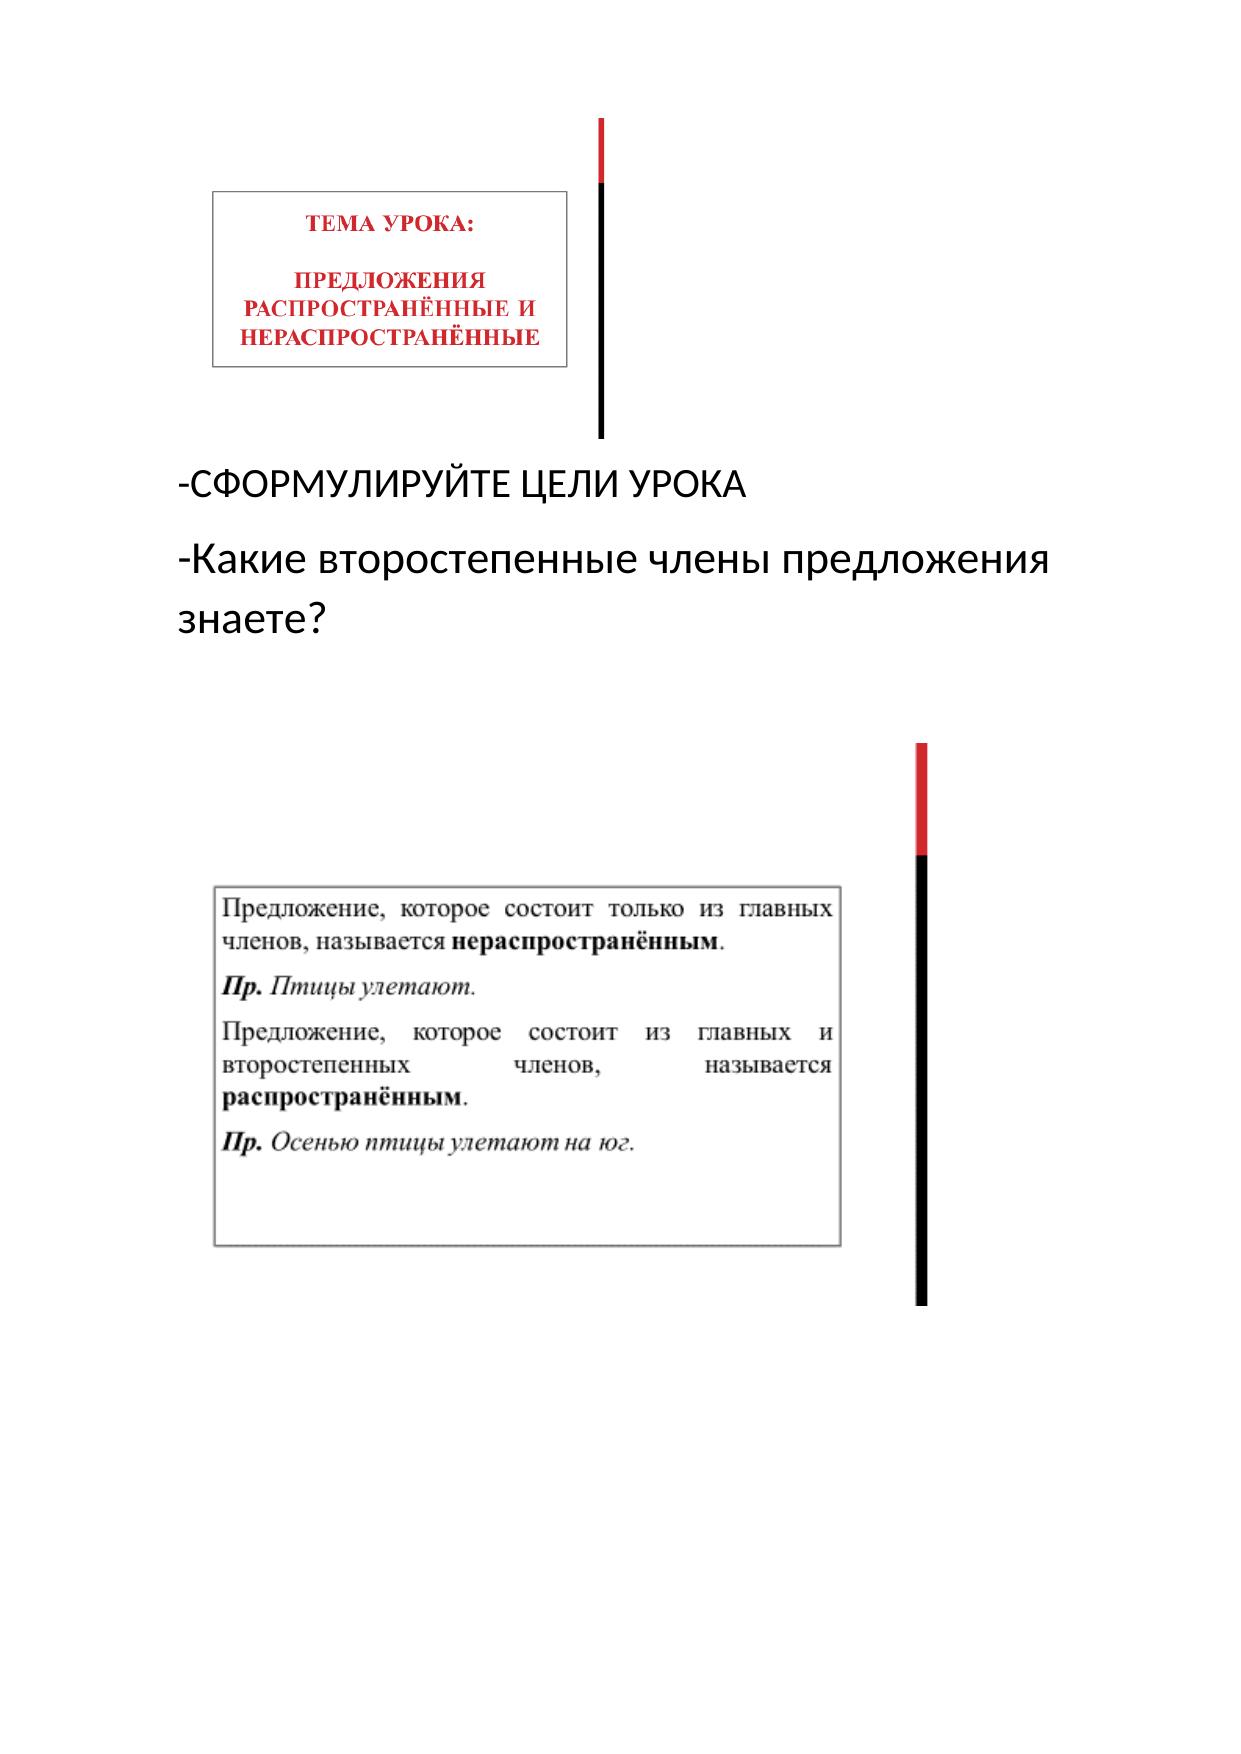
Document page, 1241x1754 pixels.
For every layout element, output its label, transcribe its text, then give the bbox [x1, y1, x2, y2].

text -Какие второстепенные члены предложения знаете? [177, 529, 1152, 645]
picture [177, 118, 605, 439]
picture [177, 743, 928, 1306]
text -СФОРМУЛИРУЙТЕ ЦЕЛИ УРОКА [177, 457, 1152, 508]
